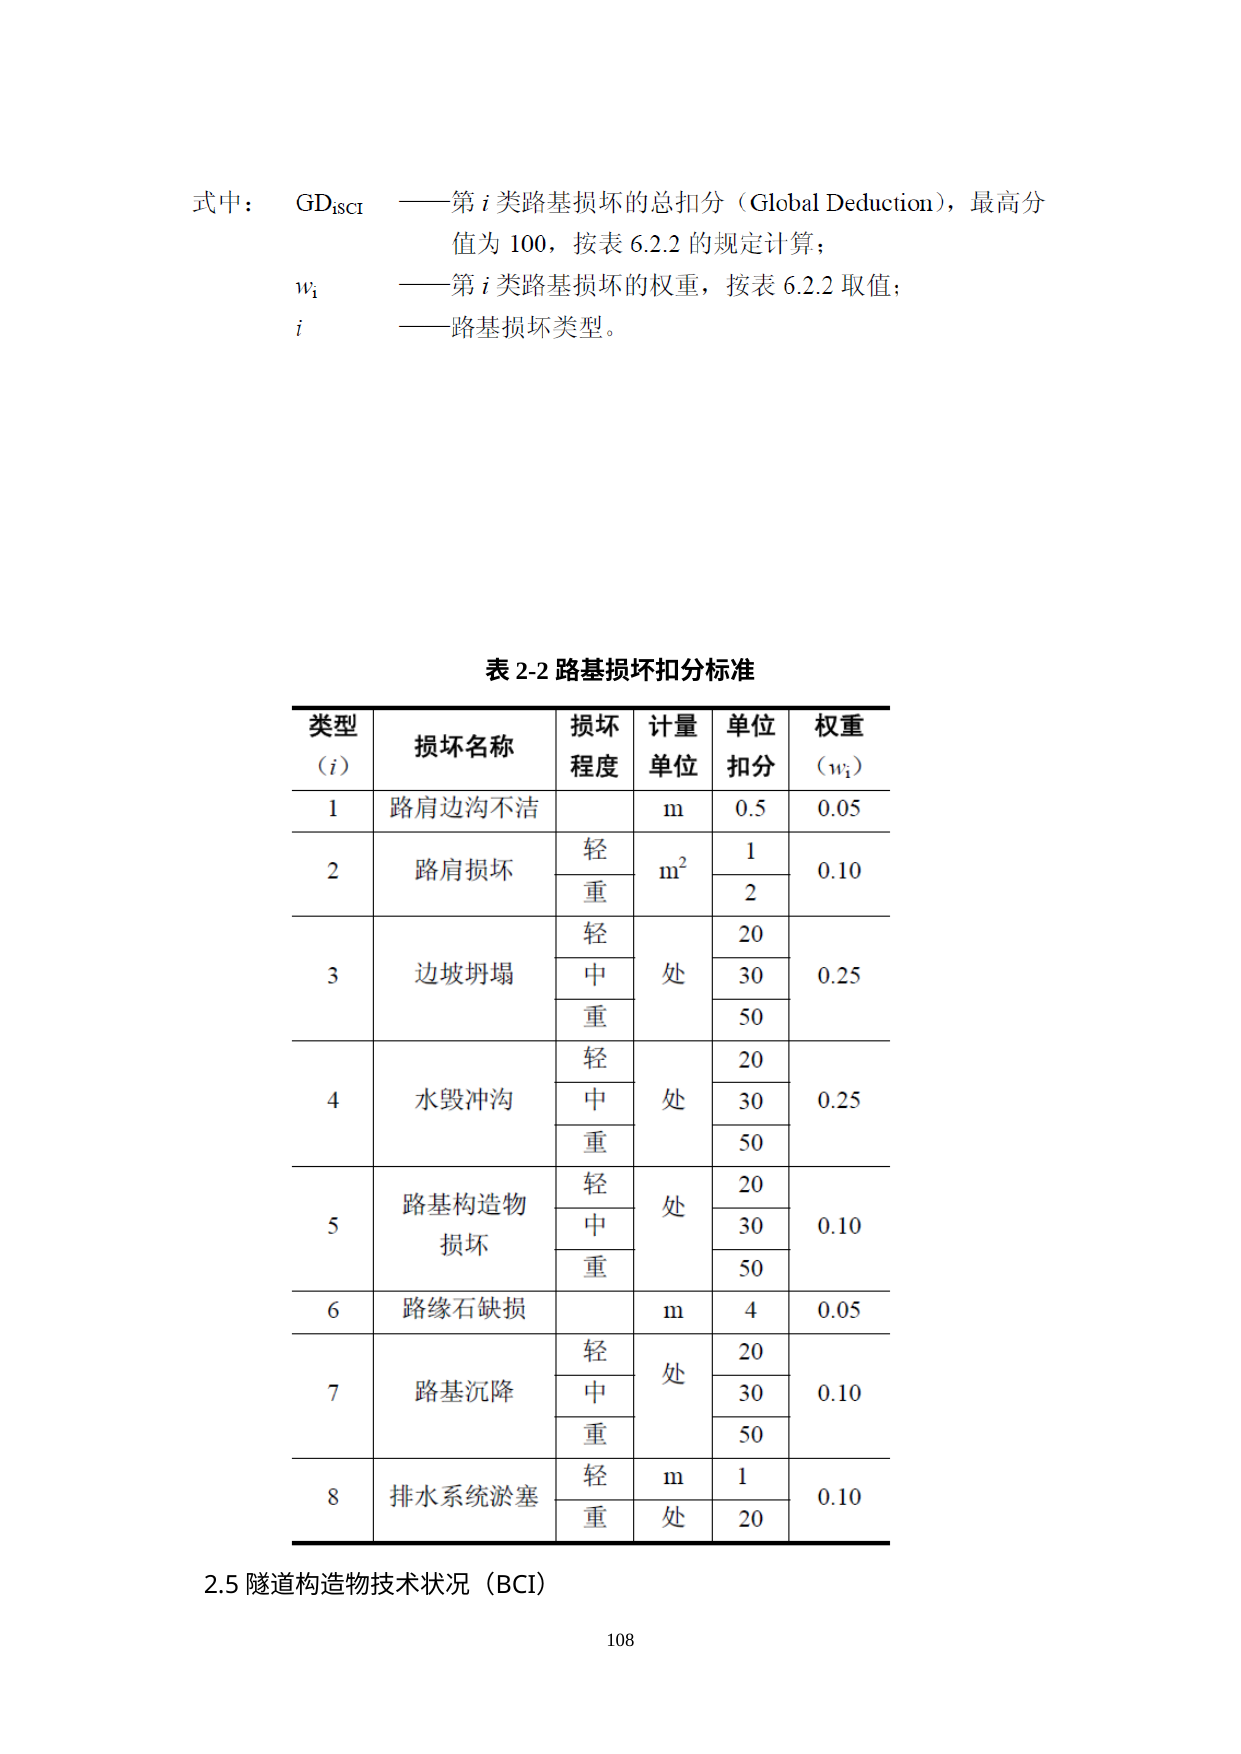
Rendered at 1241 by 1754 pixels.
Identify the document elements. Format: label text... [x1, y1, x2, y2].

text 表2-2 路基损坏扣分标准 [153, 650, 1087, 687]
picture [257, 704, 983, 1553]
picture [187, 175, 1053, 349]
text 2.5 隧道构造物技术状况（BCI） [153, 1565, 1087, 1601]
